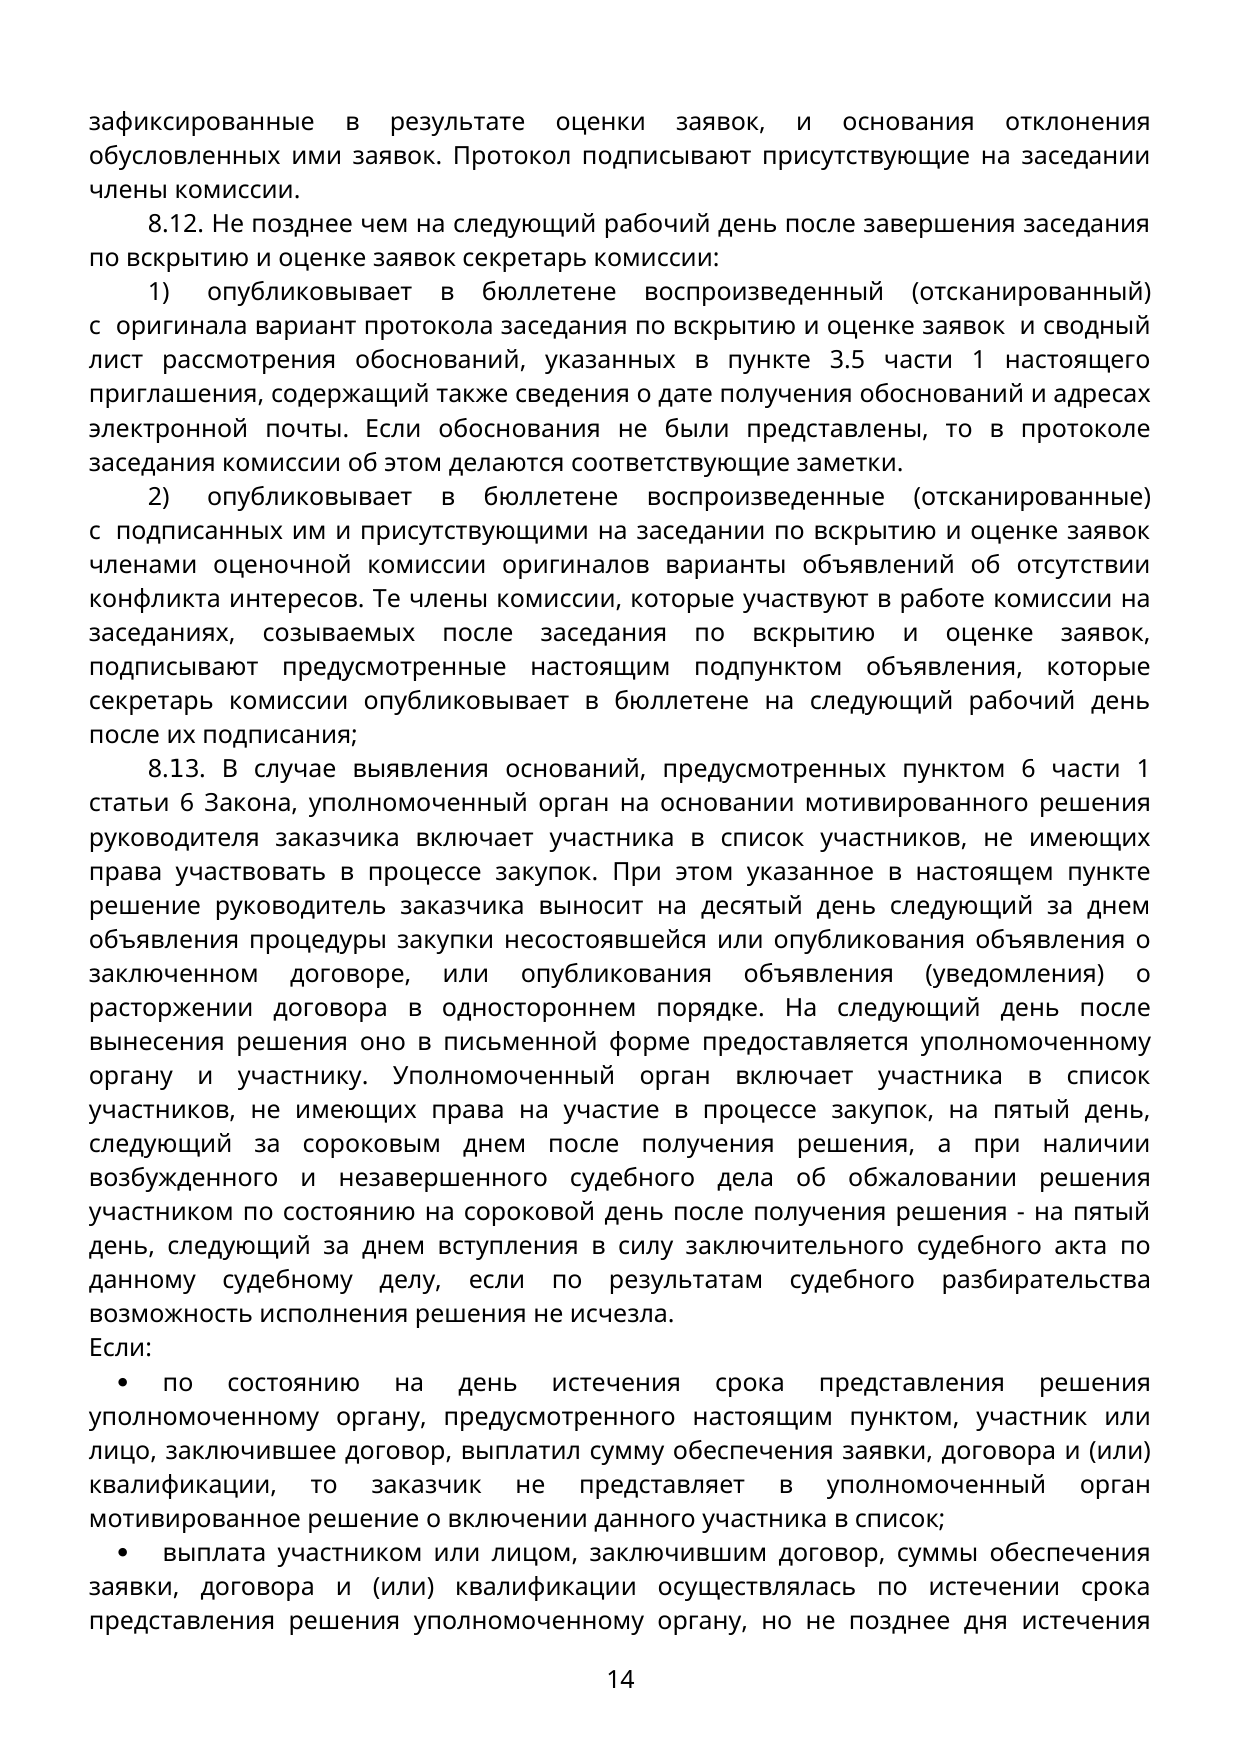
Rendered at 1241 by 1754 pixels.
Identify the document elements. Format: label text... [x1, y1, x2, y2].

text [89, 103, 1152, 206]
text 1) опубликовывает в бюллетене воспроизведенный (отсканированный) с оригинала вариант протокола заседания по вскрытию и оценке заявок и сводный лист рассмотрения обоснований, указанных в пункте 3.5 части 1 настоящего приглашения, содержащий также сведения о дате получения обоснований и адресах электронной почты. Если обоснования не были представлены, то в протоколе заседания комиссии об этом делаются соответствующие заметки. [89, 274, 1152, 478]
text 8.13. В случае выявления оснований, предусмотренных пунктом 6 части 1 статьи 6 Закона, уполномоченный орган на основании мотивированного решения руководителя заказчика включает участника в список участников, не имеющих права участвовать в процессе закупок. При этом указанное в настоящем пункте решение руководитель заказчика выносит на десятый день следующий за днем объявления процедуры закупки несостоявшейся или опубликования объявления о заключенном договоре, или опубликования объявления (уведомления) о расторжении договора в одностороннем порядке. На следующий день после вынесения решения оно в письменной форме предоставляется уполномоченному органу и участнику. Уполномоченный орган включает участника в список участников, не имеющих права на участие в процессе закупок, на пятый день, следующий за сороковым днем после получения решения, а при наличии возбужденного и незавершенного судебного дела об обжаловании решения участником по состоянию на сороковой день после получения решения - на пятый день, следующий за днем вступления в силу заключительного судебного акта по данному судебному делу, если по результатам судебного разбирательства возможность исполнения решения не исчезла. [89, 751, 1152, 1330]
list по состоянию на день истечения срока представления решения уполномоченному органу, предусмотренного настоящим пунктом, участник или лицо, заключившее договор, выплатил сумму обеспечения заявки, договора и (или) квалификации, то заказчик не представляет в уполномоченный орган мотивированное решение о включении данного участника в список; [89, 1364, 1152, 1534]
text 2) опубликовывает в бюллетене воспроизведенные (отсканированные) с подписанных им и присутствующими на заседании по вскрытию и оценке заявок членами оценочной комиссии оригиналов варианты объявлений об отсутствии конфликта интересов. Те члены комиссии, которые участвуют в работе комиссии на заседаниях, созываемых после заседания по вскрытию и оценке заявок, подписывают предусмотренные настоящим подпунктом объявления, которые секретарь комиссии опубликовывает в бюллетене на следующий рабочий день после их подписания; [89, 478, 1152, 751]
text Если: [89, 1330, 1152, 1364]
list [89, 1534, 1152, 1637]
text 8.12. Не позднее чем на следующий рабочий день после завершения заседания по вскрытию и оценке заявок секретарь комиссии: [89, 206, 1152, 274]
